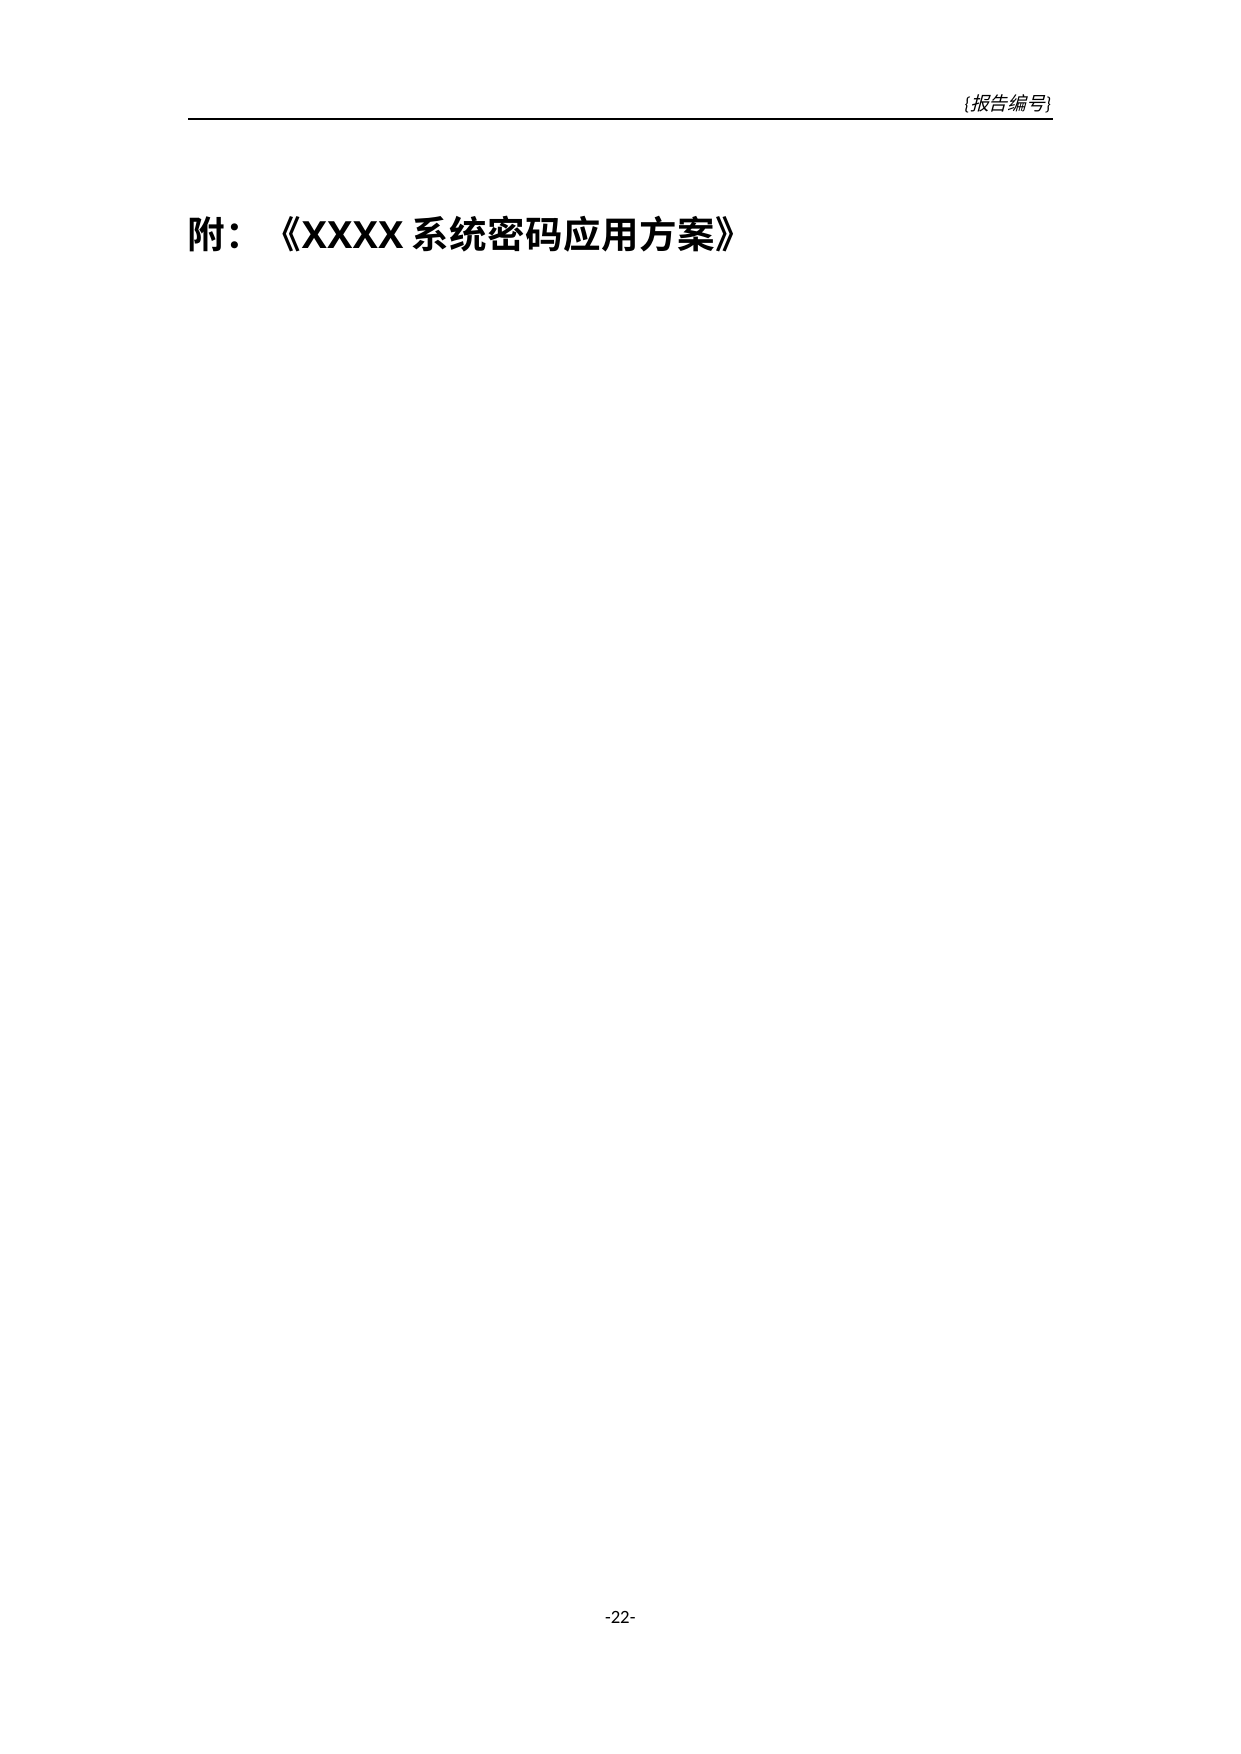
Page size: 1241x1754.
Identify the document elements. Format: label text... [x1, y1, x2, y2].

text 附：《XXXX系统密码应用方案》 [187, 200, 1053, 265]
